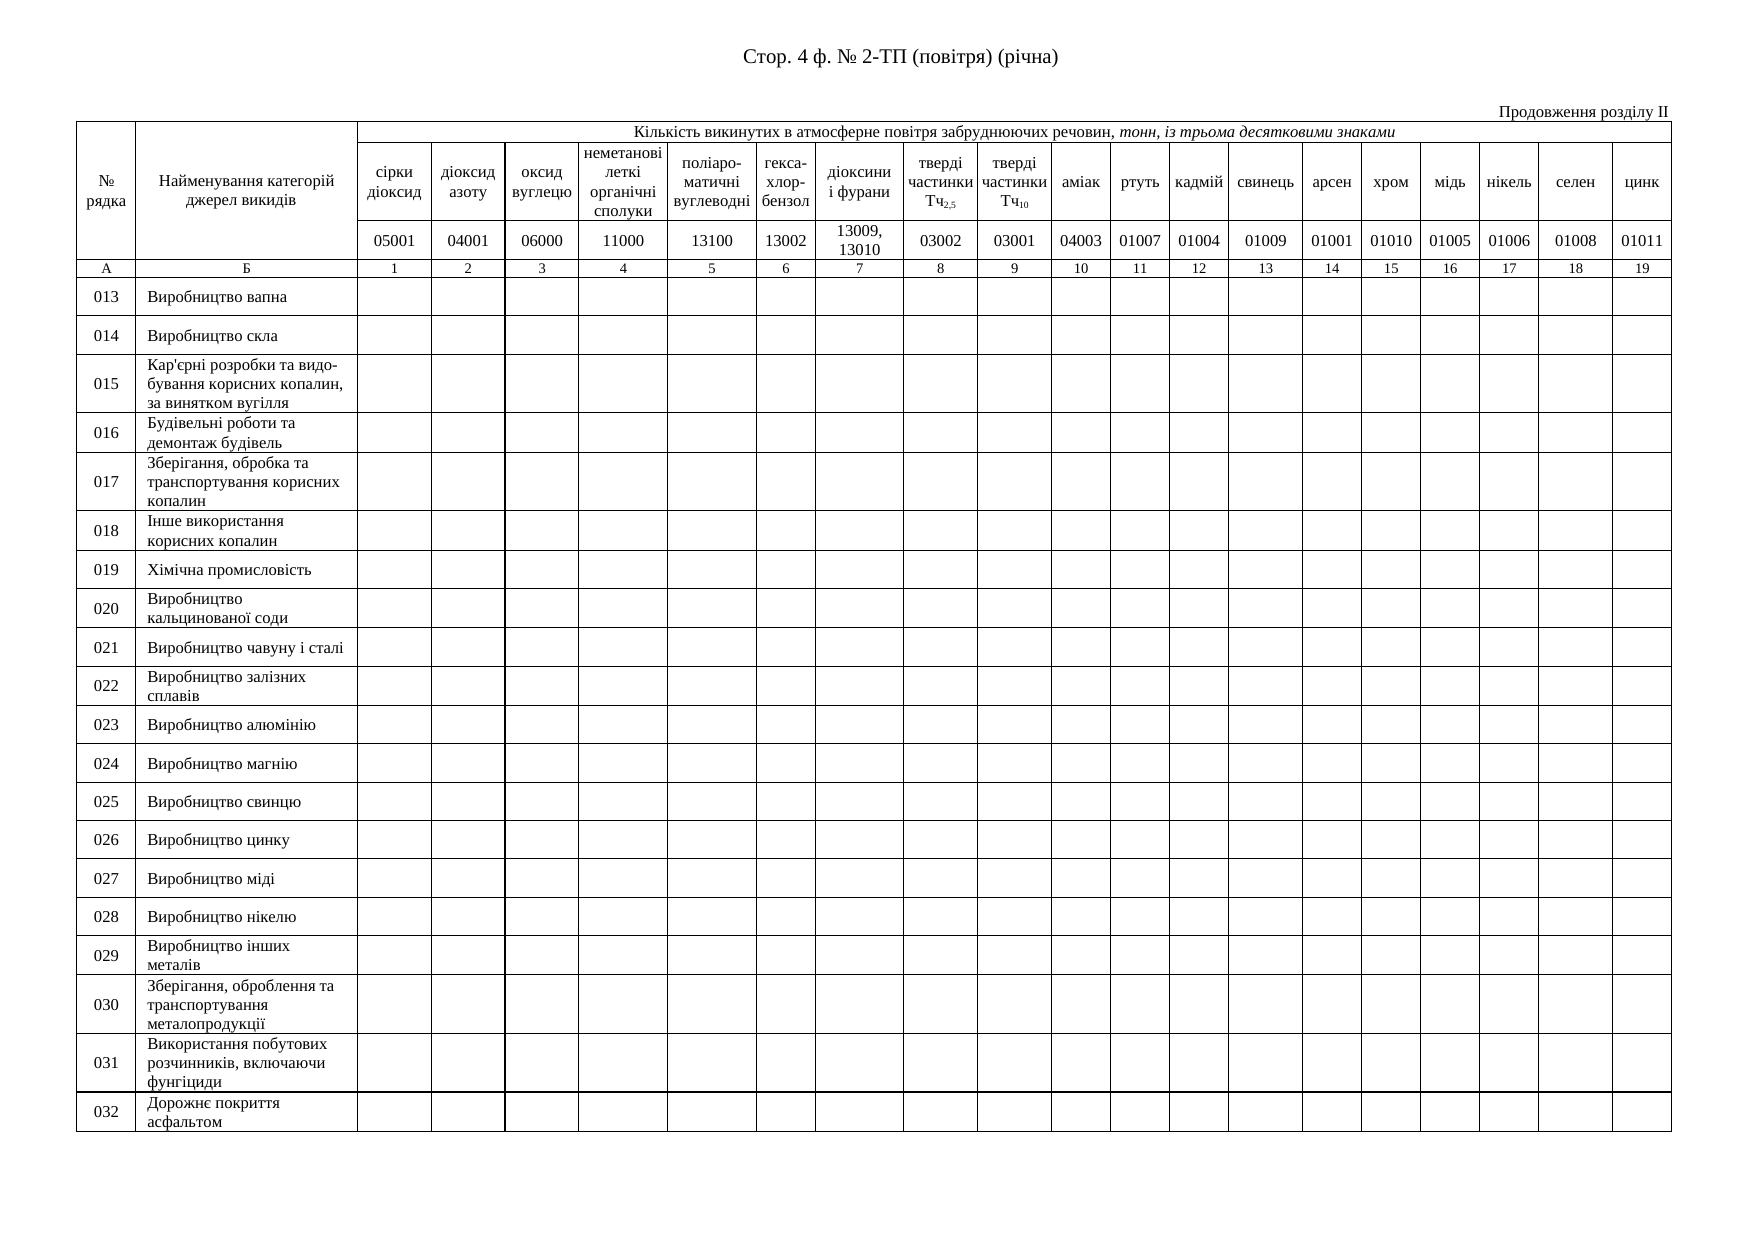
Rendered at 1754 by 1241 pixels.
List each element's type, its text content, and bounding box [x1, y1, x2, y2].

table_cell [1303, 859, 1361, 897]
table_cell [816, 278, 903, 315]
table_cell цинк [1613, 143, 1671, 220]
table_cell [816, 413, 903, 452]
table_cell [1052, 859, 1110, 897]
table_cell [978, 453, 1051, 510]
table_cell [579, 355, 667, 412]
table_cell [579, 511, 667, 549]
table_cell [1480, 413, 1538, 452]
table_cell 18 [1539, 260, 1612, 277]
table_cell [1421, 936, 1479, 974]
table_cell [1539, 744, 1612, 782]
table_cell арсен [1303, 143, 1361, 220]
table_cell [506, 936, 578, 974]
table_cell [1229, 628, 1302, 666]
table_cell 13100 [668, 221, 756, 259]
table_cell [1421, 744, 1479, 782]
table_cell [1539, 589, 1612, 627]
table_cell [757, 278, 815, 315]
table_cell [1111, 783, 1169, 820]
table_cell Виробництво інших металів [136, 936, 357, 974]
table_cell [1480, 551, 1538, 588]
table_cell [1539, 511, 1612, 549]
table_cell [1170, 355, 1228, 412]
table_cell [668, 316, 756, 354]
table_cell А [77, 260, 135, 277]
table_cell селен [1539, 143, 1612, 220]
table_cell 2 [432, 260, 504, 277]
table_cell мідь [1421, 143, 1479, 220]
table_cell [1303, 821, 1361, 858]
table_cell [1111, 1093, 1169, 1131]
table_cell [904, 898, 977, 935]
table_cell [1229, 551, 1302, 588]
table_cell [1421, 511, 1479, 549]
table_cell [668, 859, 756, 897]
table_cell [1613, 744, 1671, 782]
table_cell [506, 706, 578, 743]
table_cell [1111, 859, 1169, 897]
table_cell [904, 936, 977, 974]
table_cell Дорожнє покриття асфальтом [136, 1093, 357, 1131]
table_cell [579, 278, 667, 315]
table_header № рядка [77, 122, 135, 259]
table_cell [1613, 278, 1671, 315]
table_cell [1170, 975, 1228, 1033]
table_cell [1480, 589, 1538, 627]
table_cell [1539, 667, 1612, 705]
table_cell [1421, 278, 1479, 315]
table_cell [1421, 859, 1479, 897]
table_cell [358, 355, 431, 412]
table_cell [1539, 453, 1612, 510]
table_cell 031 [77, 1034, 135, 1091]
table_cell [506, 511, 578, 549]
table_cell 16 [1421, 260, 1479, 277]
table_cell [432, 628, 504, 666]
table_cell [1362, 706, 1420, 743]
table_cell [1229, 278, 1302, 315]
table_cell [1362, 898, 1420, 935]
table_cell [1052, 744, 1110, 782]
table_cell [1303, 1093, 1361, 1131]
table_cell [978, 413, 1051, 452]
table_cell [1480, 628, 1538, 666]
table_cell [904, 859, 977, 897]
table_cell [978, 706, 1051, 743]
table_cell [432, 706, 504, 743]
table_cell [1539, 783, 1612, 820]
table_cell нікель [1480, 143, 1538, 220]
table_cell [1229, 821, 1302, 858]
table_cell [432, 898, 504, 935]
table_cell [1229, 744, 1302, 782]
table_cell [1480, 355, 1538, 412]
table_cell [816, 783, 903, 820]
table_cell [1613, 821, 1671, 858]
table_cell [1303, 413, 1361, 452]
table_cell 01010 [1362, 221, 1420, 259]
table_cell 11000 [579, 221, 667, 259]
table_cell [1229, 898, 1302, 935]
table_cell [1170, 453, 1228, 510]
table_cell [1303, 898, 1361, 935]
table_cell [1480, 936, 1538, 974]
table_cell [1170, 744, 1228, 782]
table_cell [1539, 821, 1612, 858]
table_cell [978, 744, 1051, 782]
table_cell [668, 355, 756, 412]
table_cell [816, 355, 903, 412]
table_cell [1303, 783, 1361, 820]
table_cell [1229, 511, 1302, 549]
table_cell 01004 [1170, 221, 1228, 259]
table_cell аміак [1052, 143, 1110, 220]
table_cell 8 [904, 260, 977, 277]
table_cell [1539, 355, 1612, 412]
table_cell [757, 936, 815, 974]
table_cell [1052, 511, 1110, 549]
table_cell [757, 628, 815, 666]
table_cell [1421, 783, 1479, 820]
table_cell [432, 316, 504, 354]
table_cell [978, 316, 1051, 354]
table_cell 01006 [1480, 221, 1538, 259]
table_cell 5 [668, 260, 756, 277]
table_cell [358, 1034, 431, 1091]
table_cell [432, 667, 504, 705]
table_cell [1052, 936, 1110, 974]
table_cell ртуть [1111, 143, 1169, 220]
table_cell Будівельні роботи та демонтаж будівель [136, 413, 357, 452]
table_cell [1111, 975, 1169, 1033]
table_cell [668, 511, 756, 549]
table_cell [1229, 1093, 1302, 1131]
table_cell Виробництво нікелю [136, 898, 357, 935]
table_cell [432, 1093, 504, 1131]
table_cell [432, 859, 504, 897]
table_cell [1421, 453, 1479, 510]
table_cell [1539, 551, 1612, 588]
table_cell [432, 453, 504, 510]
table_cell [1170, 551, 1228, 588]
table_cell [904, 551, 977, 588]
table_cell [506, 355, 578, 412]
table_cell [1613, 898, 1671, 935]
table_cell [358, 783, 431, 820]
table_cell 9 [978, 260, 1051, 277]
table_cell [1111, 936, 1169, 974]
table_cell [1111, 744, 1169, 782]
table_cell [978, 936, 1051, 974]
table_cell 030 [77, 975, 135, 1033]
table_cell [1539, 316, 1612, 354]
table_cell [432, 936, 504, 974]
table_cell [358, 821, 431, 858]
table_cell [432, 783, 504, 820]
table_cell Використання побутових розчинників, включаючи фунгіциди [136, 1034, 357, 1091]
table_cell 028 [77, 898, 135, 935]
table_cell Виробництво алюмінію [136, 706, 357, 743]
table_cell [1052, 589, 1110, 627]
table_cell [1613, 1034, 1671, 1091]
table_cell [1539, 278, 1612, 315]
table_cell [1480, 667, 1538, 705]
table_cell [668, 628, 756, 666]
table_cell [816, 551, 903, 588]
table_cell 01005 [1421, 221, 1479, 259]
table_cell [1421, 628, 1479, 666]
table_cell [1480, 278, 1538, 315]
table_cell [1539, 859, 1612, 897]
table_cell [1480, 744, 1538, 782]
table_cell [358, 628, 431, 666]
table_cell [1480, 511, 1538, 549]
table_cell [1362, 1034, 1420, 1091]
table_cell [1613, 589, 1671, 627]
table_cell [579, 783, 667, 820]
table_cell [1229, 589, 1302, 627]
table_cell 01007 [1111, 221, 1169, 259]
table_cell [506, 589, 578, 627]
table_cell [1613, 975, 1671, 1033]
table_cell Виробництво залізних сплавів [136, 667, 357, 705]
table_cell 017 [77, 453, 135, 510]
table_cell [904, 413, 977, 452]
table_cell [978, 821, 1051, 858]
table_cell [904, 744, 977, 782]
table_cell [579, 413, 667, 452]
table_cell 016 [77, 413, 135, 452]
table_cell [757, 1093, 815, 1131]
table_cell [1111, 355, 1169, 412]
table_cell Б [136, 260, 357, 277]
table_cell [432, 1034, 504, 1091]
table_cell Виробництво магнію [136, 744, 357, 782]
table_cell [1052, 898, 1110, 935]
table_cell [668, 783, 756, 820]
table_cell [1170, 589, 1228, 627]
table_cell [358, 859, 431, 897]
table_cell 13 [1229, 260, 1302, 277]
table_cell [978, 783, 1051, 820]
table_cell [579, 316, 667, 354]
table_cell [1480, 453, 1538, 510]
table_cell 03001 [978, 221, 1051, 259]
table_cell 11 [1111, 260, 1169, 277]
table_cell [506, 859, 578, 897]
table_cell [668, 667, 756, 705]
table_cell [904, 821, 977, 858]
table_cell [668, 278, 756, 315]
table_cell [432, 589, 504, 627]
table_cell [816, 628, 903, 666]
table_cell діоксини і фурани [816, 143, 903, 220]
table_cell [1170, 316, 1228, 354]
table_cell [1170, 667, 1228, 705]
table_cell [1539, 936, 1612, 974]
table_cell 06000 [506, 221, 578, 259]
table_cell 032 [77, 1093, 135, 1131]
table_cell [904, 975, 977, 1033]
table_cell [1052, 628, 1110, 666]
table_cell [904, 355, 977, 412]
table_cell [432, 278, 504, 315]
table_cell [1539, 628, 1612, 666]
table_cell [978, 1034, 1051, 1091]
table_cell [506, 628, 578, 666]
table_cell 021 [77, 628, 135, 666]
table_cell [816, 1034, 903, 1091]
table_cell тверді частинки Тч10 [978, 143, 1051, 220]
table_cell [1480, 975, 1538, 1033]
table_cell [757, 783, 815, 820]
table_cell [1362, 355, 1420, 412]
table_cell [506, 316, 578, 354]
table_cell Зберігання, оброблення та транспортування металопродукції [136, 975, 357, 1033]
table_cell [579, 706, 667, 743]
table_header Кількість викинутих в атмосферне повітря забруднюючих речовин, тонн, із трьома десятковими знаками [358, 122, 1671, 142]
table_cell [506, 744, 578, 782]
table_cell 018 [77, 511, 135, 549]
table_cell [816, 667, 903, 705]
table_cell [579, 898, 667, 935]
table_cell [1170, 1093, 1228, 1131]
table_cell [1303, 1034, 1361, 1091]
table_cell [1303, 706, 1361, 743]
table_cell [978, 551, 1051, 588]
table_cell [904, 628, 977, 666]
table_cell [1229, 667, 1302, 705]
table_cell [1480, 898, 1538, 935]
table_cell [1170, 898, 1228, 935]
table_cell [579, 628, 667, 666]
table_cell [1421, 898, 1479, 935]
table_cell тверді частинки Тч2,5 [904, 143, 977, 220]
table_cell оксид вуглецю [506, 143, 578, 220]
table_cell 01001 [1303, 221, 1361, 259]
table_cell 05001 [358, 221, 431, 259]
table_cell [1362, 667, 1420, 705]
table_cell [668, 1093, 756, 1131]
table_cell [816, 589, 903, 627]
table_cell [579, 551, 667, 588]
table_cell 01008 [1539, 221, 1612, 259]
table_cell [757, 316, 815, 354]
table_cell [358, 744, 431, 782]
table_cell [1303, 936, 1361, 974]
table_cell [978, 355, 1051, 412]
table_cell [1111, 821, 1169, 858]
table_cell [358, 1093, 431, 1131]
table_cell [1613, 936, 1671, 974]
table_cell [1303, 511, 1361, 549]
table_cell 01009 [1229, 221, 1302, 259]
table_cell [1303, 316, 1361, 354]
table_cell [1170, 1034, 1228, 1091]
table_cell [506, 551, 578, 588]
table_cell [757, 511, 815, 549]
table_cell [904, 589, 977, 627]
table_cell [816, 975, 903, 1033]
table_cell [579, 1093, 667, 1131]
table_cell [978, 667, 1051, 705]
table_cell Кар'єрні розробки та видо-бування корисних копалин, за винятком вугілля [136, 355, 357, 412]
table_cell [1480, 1093, 1538, 1131]
table_cell [1480, 1034, 1538, 1091]
table_cell [1229, 1034, 1302, 1091]
table_cell [978, 511, 1051, 549]
table_cell [1111, 316, 1169, 354]
table_cell [1303, 551, 1361, 588]
table_cell 019 [77, 551, 135, 588]
table_cell [1303, 355, 1361, 412]
table_cell [1229, 859, 1302, 897]
table_cell 1 [358, 260, 431, 277]
table_cell [1303, 589, 1361, 627]
table_cell [358, 316, 431, 354]
table_cell [1362, 316, 1420, 354]
table_cell 17 [1480, 260, 1538, 277]
table_cell [579, 821, 667, 858]
table_cell [757, 744, 815, 782]
table_cell [1421, 975, 1479, 1033]
table_cell [904, 511, 977, 549]
table_cell [904, 278, 977, 315]
table_cell [1170, 936, 1228, 974]
table_cell [506, 1034, 578, 1091]
table_cell [579, 936, 667, 974]
table_cell [1362, 821, 1420, 858]
table_cell [1303, 975, 1361, 1033]
table_cell 15 [1362, 260, 1420, 277]
table_cell 029 [77, 936, 135, 974]
table_cell [506, 821, 578, 858]
table_cell [1480, 821, 1538, 858]
table_cell [358, 936, 431, 974]
table_cell [1362, 413, 1420, 452]
table_cell поліаро-матичні вуглеводні [668, 143, 756, 220]
table_cell [1539, 706, 1612, 743]
table_cell [978, 1093, 1051, 1131]
table_cell [668, 706, 756, 743]
table_cell [1170, 821, 1228, 858]
table_cell [506, 783, 578, 820]
table_cell 3 [506, 260, 578, 277]
table_cell [1229, 413, 1302, 452]
table_cell [1229, 975, 1302, 1033]
table_cell 6 [757, 260, 815, 277]
table_cell Зберігання, обробка та транспортування корисних копалин [136, 453, 357, 510]
table_cell 025 [77, 783, 135, 820]
table_cell сірки діоксид [358, 143, 431, 220]
table_cell [668, 975, 756, 1033]
table_cell [1229, 453, 1302, 510]
table_cell гекса- хлор-бензол [757, 143, 815, 220]
table_cell [1052, 975, 1110, 1033]
table_cell [432, 413, 504, 452]
table_cell [1421, 706, 1479, 743]
table_cell Інше використання корисних копалин [136, 511, 357, 549]
table_cell Виробництво вапна [136, 278, 357, 315]
table_cell [1539, 1093, 1612, 1131]
table_cell 19 [1613, 260, 1671, 277]
table_cell [816, 706, 903, 743]
table_cell [1303, 667, 1361, 705]
table_cell Виробництво цинку [136, 821, 357, 858]
table_cell [816, 453, 903, 510]
table_cell [904, 1093, 977, 1131]
table_cell [358, 413, 431, 452]
table_cell [668, 936, 756, 974]
table_cell [358, 975, 431, 1033]
table_cell діоксид азоту [432, 143, 504, 220]
table_cell [1170, 413, 1228, 452]
table_cell [1303, 628, 1361, 666]
table_cell [904, 783, 977, 820]
table_cell [1362, 1093, 1420, 1131]
table_cell [1362, 589, 1420, 627]
table_cell [1111, 898, 1169, 935]
table_cell [1480, 783, 1538, 820]
table_cell [668, 898, 756, 935]
table_cell [1613, 783, 1671, 820]
table_cell [358, 278, 431, 315]
table_cell неметанові леткі органічні сполуки [579, 143, 667, 220]
table_cell [1613, 859, 1671, 897]
table_cell [978, 628, 1051, 666]
table_cell [1111, 1034, 1169, 1091]
table_cell [757, 589, 815, 627]
table_cell [1052, 1034, 1110, 1091]
table_cell [358, 589, 431, 627]
table_cell [816, 859, 903, 897]
table_cell [1613, 1093, 1671, 1131]
table_cell 014 [77, 316, 135, 354]
table_cell [1170, 859, 1228, 897]
table_cell [432, 355, 504, 412]
table_cell [1362, 975, 1420, 1033]
table_cell [579, 1034, 667, 1091]
table_cell [904, 1034, 977, 1091]
table_cell [1111, 628, 1169, 666]
table_cell [757, 413, 815, 452]
table_cell [432, 511, 504, 549]
table_cell [1421, 821, 1479, 858]
table_cell [1111, 413, 1169, 452]
table_cell [1362, 783, 1420, 820]
table_cell [432, 744, 504, 782]
table_cell 7 [816, 260, 903, 277]
table_cell [757, 551, 815, 588]
table_cell [668, 589, 756, 627]
table_cell 027 [77, 859, 135, 897]
table_cell [1303, 744, 1361, 782]
table_cell Виробництво свинцю [136, 783, 357, 820]
table_cell [757, 1034, 815, 1091]
table_cell [904, 316, 977, 354]
table_cell [757, 898, 815, 935]
table_cell [1613, 453, 1671, 510]
table_cell [1613, 667, 1671, 705]
table_cell Виробництво кальцинованої соди [136, 589, 357, 627]
table_cell [1539, 975, 1612, 1033]
table_cell [1421, 355, 1479, 412]
table_cell [1052, 355, 1110, 412]
table_cell [668, 1034, 756, 1091]
table_cell [1111, 453, 1169, 510]
table_cell [668, 551, 756, 588]
table_cell [1613, 355, 1671, 412]
table_cell [1362, 278, 1420, 315]
table_cell [978, 898, 1051, 935]
table_cell Виробництво скла [136, 316, 357, 354]
table_cell 022 [77, 667, 135, 705]
table_cell 13002 [757, 221, 815, 259]
table_cell [978, 278, 1051, 315]
table_cell [1362, 628, 1420, 666]
table_cell [358, 453, 431, 510]
table_cell 04003 [1052, 221, 1110, 259]
table_header Найменування категорій джерел викидів [136, 122, 357, 259]
table_cell [1052, 551, 1110, 588]
table_cell [1229, 706, 1302, 743]
table_cell [978, 859, 1051, 897]
table_cell [757, 975, 815, 1033]
table_cell [1052, 706, 1110, 743]
table_cell [506, 975, 578, 1033]
table_cell [1362, 453, 1420, 510]
table_cell [1362, 936, 1420, 974]
table_cell 023 [77, 706, 135, 743]
table_cell [757, 859, 815, 897]
table_cell [1421, 413, 1479, 452]
table_cell 13009, 13010 [816, 221, 903, 259]
table_cell [1229, 316, 1302, 354]
table_cell [668, 413, 756, 452]
table_cell [1170, 511, 1228, 549]
table_cell 015 [77, 355, 135, 412]
table_cell [1170, 706, 1228, 743]
table_cell [1170, 783, 1228, 820]
table_cell [668, 821, 756, 858]
table_cell [506, 413, 578, 452]
table_cell [1111, 278, 1169, 315]
table_cell [1229, 783, 1302, 820]
table_cell [1111, 551, 1169, 588]
table_cell [1362, 744, 1420, 782]
table_cell [904, 667, 977, 705]
table_cell [1539, 413, 1612, 452]
table_cell [1303, 453, 1361, 510]
table_cell 026 [77, 821, 135, 858]
table_cell [432, 975, 504, 1033]
table_cell 4 [579, 260, 667, 277]
table_cell 03002 [904, 221, 977, 259]
table_cell кадмій [1170, 143, 1228, 220]
table_cell [506, 898, 578, 935]
table_cell [668, 744, 756, 782]
table_cell [1052, 821, 1110, 858]
table_cell [1229, 355, 1302, 412]
table_cell [757, 667, 815, 705]
table_cell [668, 453, 756, 510]
table_cell Хімічна промисловість [136, 551, 357, 588]
table_cell [904, 453, 977, 510]
table_cell [1480, 859, 1538, 897]
table_cell [1052, 413, 1110, 452]
table_cell [432, 551, 504, 588]
table_cell [579, 589, 667, 627]
table_cell [1613, 551, 1671, 588]
table_cell [978, 589, 1051, 627]
table_cell [1052, 667, 1110, 705]
table_cell [1613, 706, 1671, 743]
table_cell [358, 898, 431, 935]
table_cell [1052, 1093, 1110, 1131]
table_cell [1362, 551, 1420, 588]
table_cell 12 [1170, 260, 1228, 277]
table_cell [1480, 706, 1538, 743]
table_cell [506, 1093, 578, 1131]
table_cell [506, 667, 578, 705]
table_cell [816, 316, 903, 354]
table_cell свинець [1229, 143, 1302, 220]
table_cell 013 [77, 278, 135, 315]
table_cell [1421, 1093, 1479, 1131]
table_cell [816, 936, 903, 974]
table_cell 10 [1052, 260, 1110, 277]
table_cell [978, 975, 1051, 1033]
table_cell [757, 355, 815, 412]
table_cell 024 [77, 744, 135, 782]
table_cell [816, 821, 903, 858]
table_cell [1111, 589, 1169, 627]
table_cell [1539, 898, 1612, 935]
table_cell [1421, 551, 1479, 588]
table_cell Виробництво чавуну і сталі [136, 628, 357, 666]
table_cell [1170, 628, 1228, 666]
table_cell [1111, 667, 1169, 705]
table_cell [1613, 511, 1671, 549]
table_cell [904, 706, 977, 743]
table_cell [579, 667, 667, 705]
table_cell 01011 [1613, 221, 1671, 259]
table_cell [358, 706, 431, 743]
table_cell [1052, 783, 1110, 820]
table_cell [1362, 859, 1420, 897]
table_cell [1111, 706, 1169, 743]
table_cell [1052, 278, 1110, 315]
table_cell Виробництво міді [136, 859, 357, 897]
table_cell [816, 1093, 903, 1131]
table_cell [816, 744, 903, 782]
table_cell [579, 975, 667, 1033]
table_cell [579, 859, 667, 897]
table_cell [816, 898, 903, 935]
table_cell [506, 453, 578, 510]
table_cell [1111, 511, 1169, 549]
table_cell [1052, 453, 1110, 510]
table_cell [757, 453, 815, 510]
table_cell [1303, 278, 1361, 315]
table_cell [358, 551, 431, 588]
table_cell [579, 744, 667, 782]
table_cell [1170, 278, 1228, 315]
table_cell [432, 821, 504, 858]
table_cell 04001 [432, 221, 504, 259]
table_cell [1613, 316, 1671, 354]
table_cell [506, 278, 578, 315]
table_cell [1362, 511, 1420, 549]
table_cell [1229, 936, 1302, 974]
table_cell 020 [77, 589, 135, 627]
table_cell [757, 821, 815, 858]
table_cell [1421, 1034, 1479, 1091]
table_cell [1421, 667, 1479, 705]
table_cell [1421, 316, 1479, 354]
table_cell [1480, 316, 1538, 354]
table_cell [1613, 628, 1671, 666]
table_cell [1613, 413, 1671, 452]
table_cell [358, 667, 431, 705]
table_cell [757, 706, 815, 743]
table_cell [358, 511, 431, 549]
table_cell [1421, 589, 1479, 627]
table_cell 14 [1303, 260, 1361, 277]
table_cell хром [1362, 143, 1420, 220]
text Продовження розділу ІІ [118, 101, 1668, 121]
table_cell [1052, 316, 1110, 354]
table_cell [1539, 1034, 1612, 1091]
table_cell [579, 453, 667, 510]
table_cell [816, 511, 903, 549]
